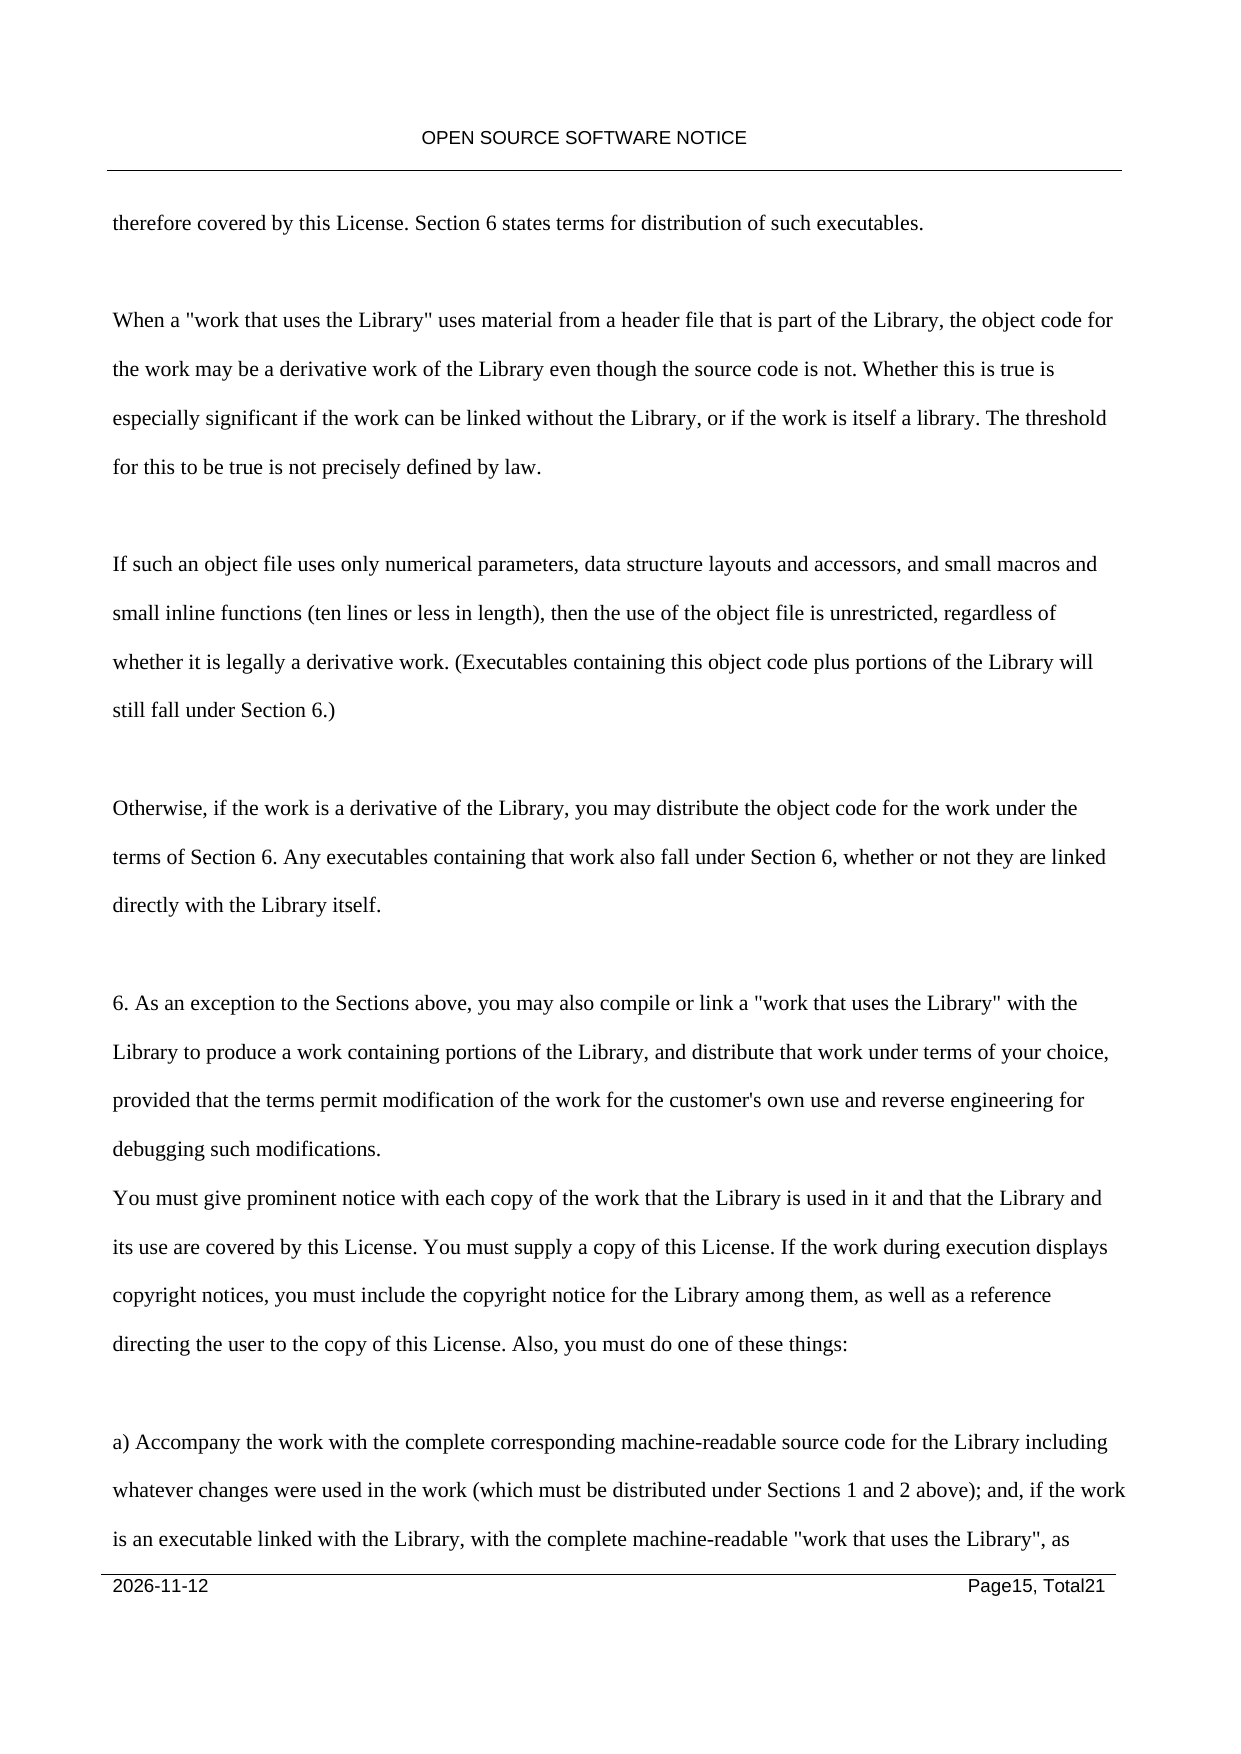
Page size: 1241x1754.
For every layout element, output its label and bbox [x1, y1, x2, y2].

text [112, 206, 1128, 1555]
